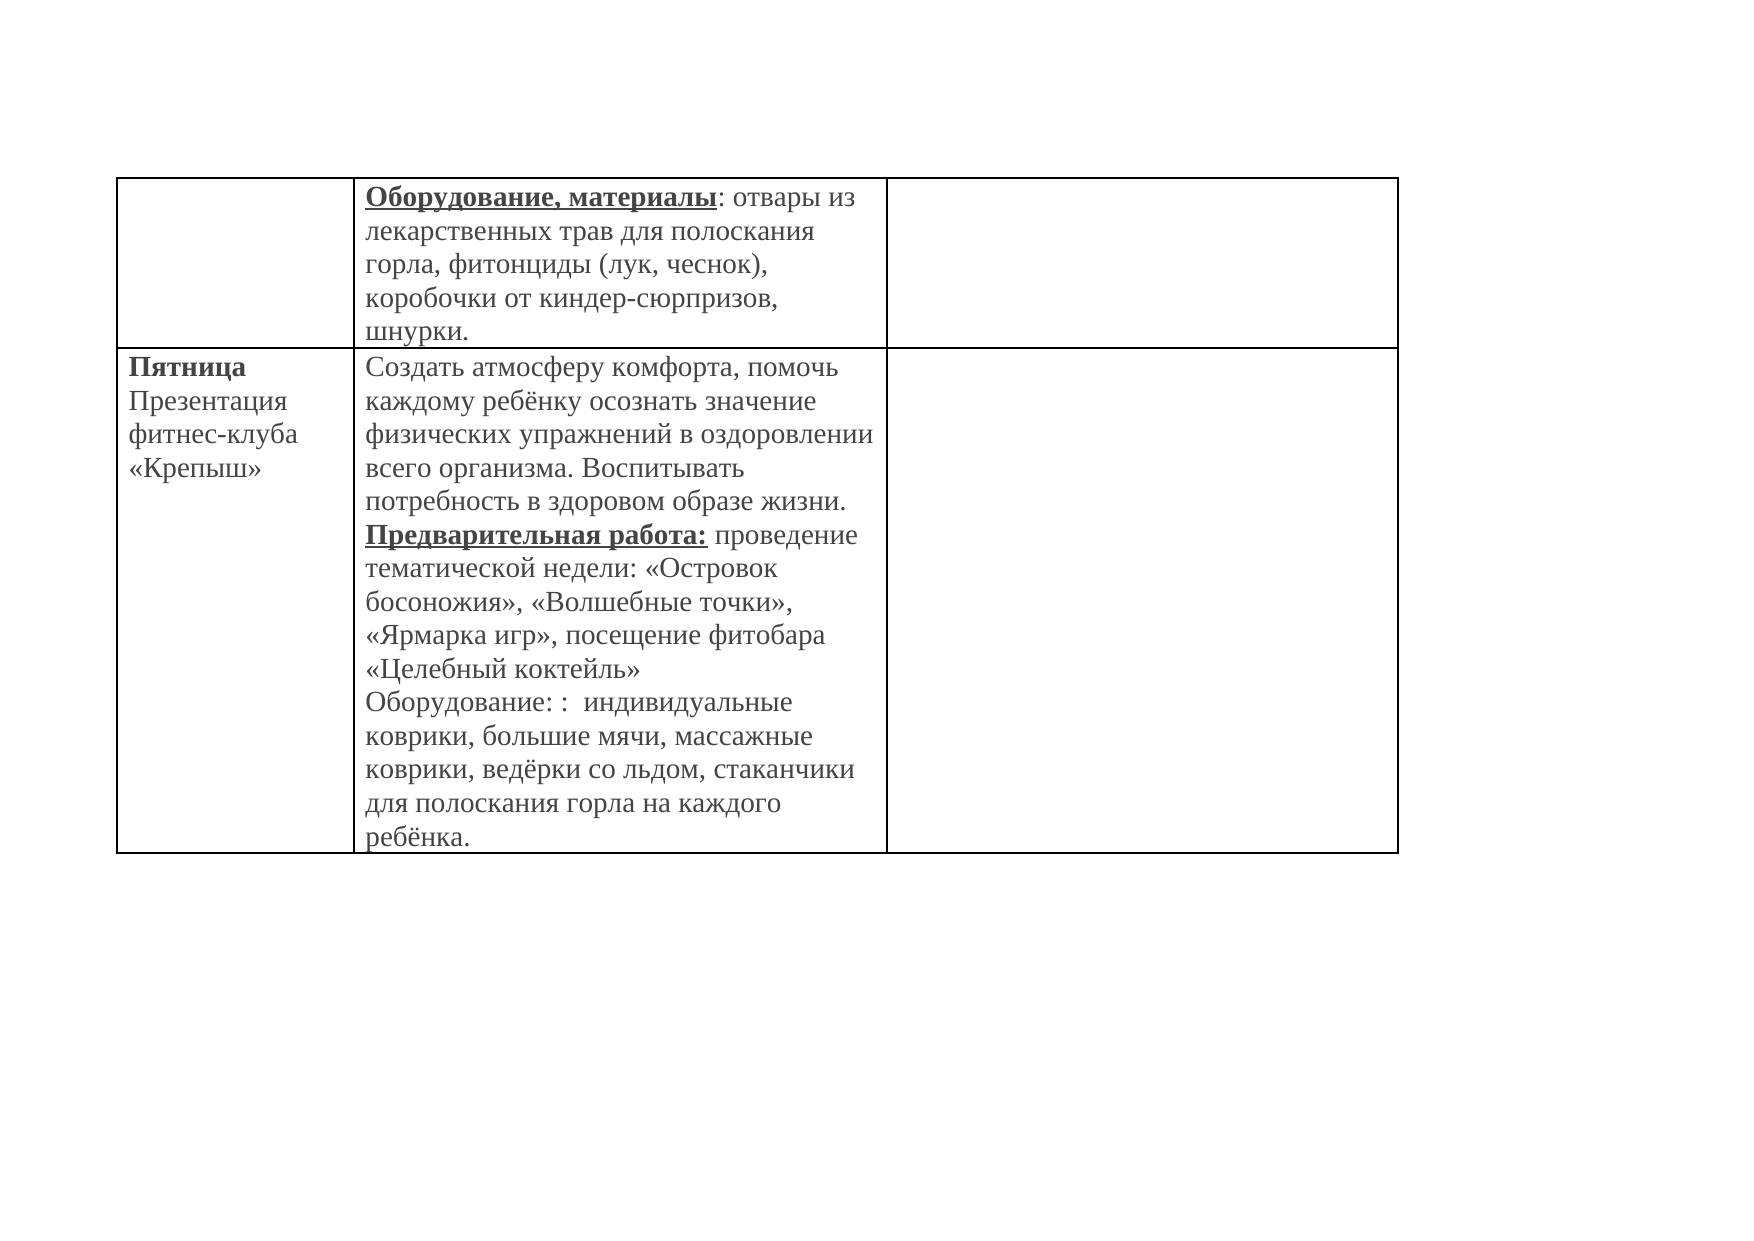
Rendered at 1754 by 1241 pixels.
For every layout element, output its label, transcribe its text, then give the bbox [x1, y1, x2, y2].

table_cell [888, 179, 1397, 347]
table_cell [118, 179, 353, 347]
table_cell [888, 349, 1397, 852]
table_cell Пятница Презентация фитнес-клуба «Крепыш» [118, 349, 353, 852]
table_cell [355, 179, 886, 347]
table_cell Создать атмосферу комфорта, помочь каждому ребёнку осознать значение физических упражнений в оздоровлении всего организма. Воспитывать потребность в здоровом образе жизни. Предварительная работа: проведение тематической недели: «Островок босоножия», «Волшебные точки», «Ярмарка игр», посещение фитобара «Целебный коктейль» Оборудование: : индивидуальные коврики, большие мячи, массажные коврики, ведёрки со льдом, стаканчики для полоскания горла на каждого ребёнка. [355, 349, 886, 852]
